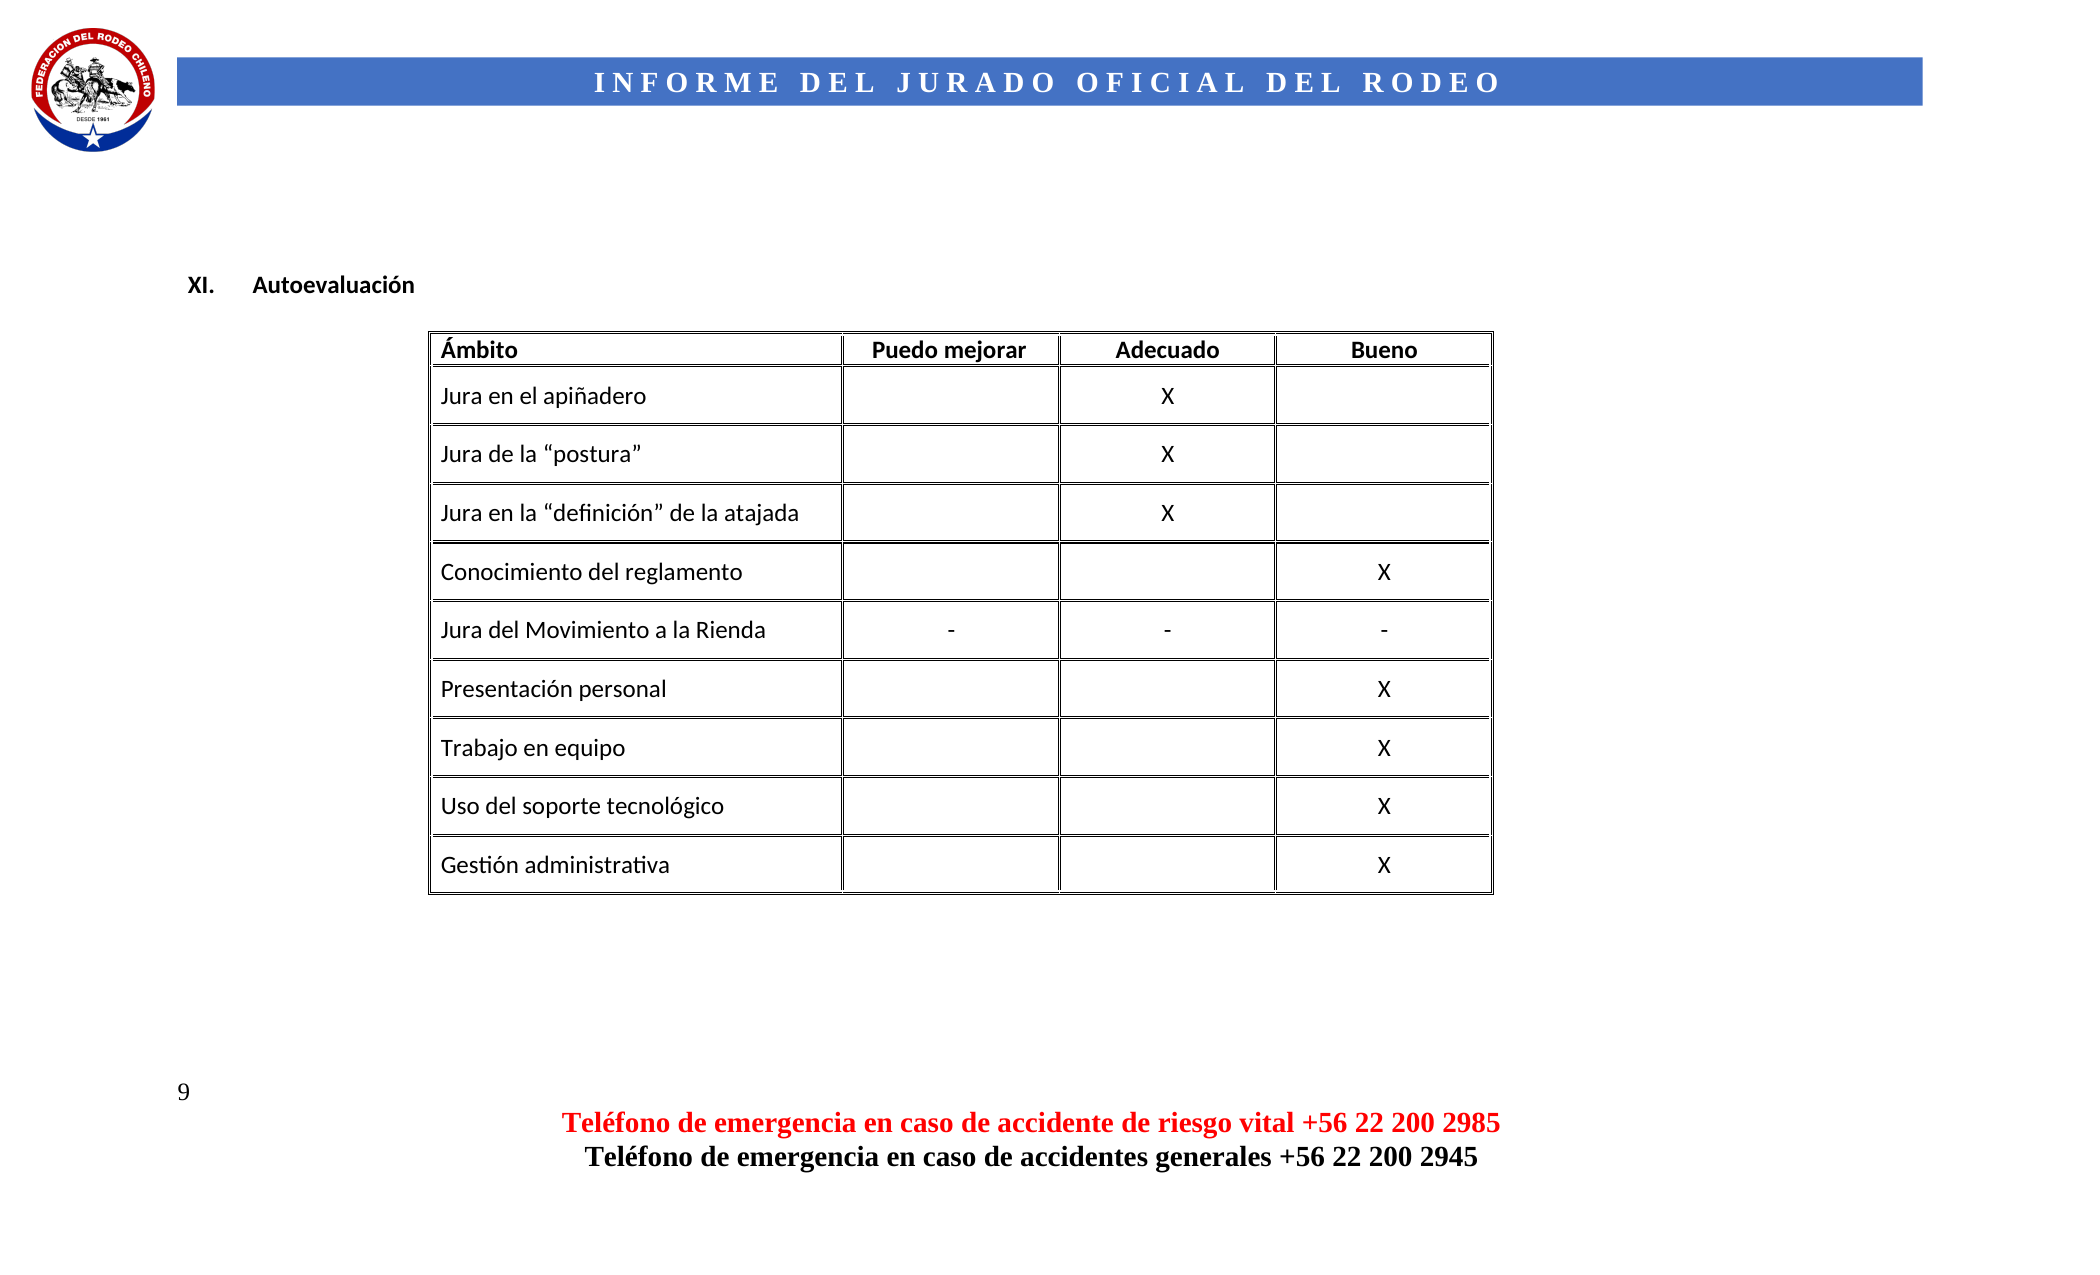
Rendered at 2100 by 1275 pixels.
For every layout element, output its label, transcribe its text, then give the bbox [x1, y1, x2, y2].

table_cell [844, 719, 1058, 775]
table_header Adecuado [1059, 332, 1276, 364]
table_cell X [1276, 834, 1491, 892]
table_header Ámbito [431, 332, 843, 364]
table_cell Trabajo en equipo [429, 716, 843, 775]
table_cell [844, 661, 1058, 716]
list Autoevaluación [215, 270, 1716, 300]
table_cell [1276, 364, 1492, 423]
table_cell X [1061, 485, 1274, 540]
table_cell Gestión administrativa [431, 834, 843, 892]
table_cell X [1061, 367, 1274, 423]
table_header Puedo mejorar [843, 334, 1059, 364]
table_cell X [1276, 716, 1492, 775]
table_cell [1061, 661, 1274, 716]
table_cell [1061, 778, 1274, 833]
table_cell [844, 367, 1058, 423]
table_cell X [1061, 426, 1274, 482]
table_cell - [844, 602, 1058, 658]
table_cell [1059, 834, 1276, 892]
table_cell X [1277, 658, 1491, 716]
table_cell Jura del Movimiento a la Rienda [429, 599, 843, 658]
table_cell [1061, 544, 1274, 599]
table_cell X [1276, 540, 1492, 599]
table_cell Jura en la “definición” de la atajada [431, 482, 841, 540]
table_cell - [1061, 602, 1274, 658]
table_cell X [1276, 775, 1492, 833]
table_cell [844, 426, 1058, 482]
table_cell Uso del soporte tecnológico [429, 775, 843, 833]
table_cell [844, 485, 1058, 540]
table_header Bueno [1276, 334, 1491, 364]
table_cell Jura en el apiñadero [429, 364, 843, 423]
table_cell [844, 544, 1058, 599]
table_cell [844, 778, 1058, 833]
table_cell Jura de la “postura” [429, 423, 843, 482]
table_cell [1276, 423, 1492, 482]
table_cell [843, 837, 1059, 892]
table_cell [1277, 482, 1491, 540]
table_cell Presentación personal [431, 658, 841, 716]
picture [31, 28, 155, 152]
table_cell [1061, 719, 1274, 775]
table_cell - [1276, 599, 1492, 658]
table_cell Conocimiento del reglamento [429, 540, 843, 599]
